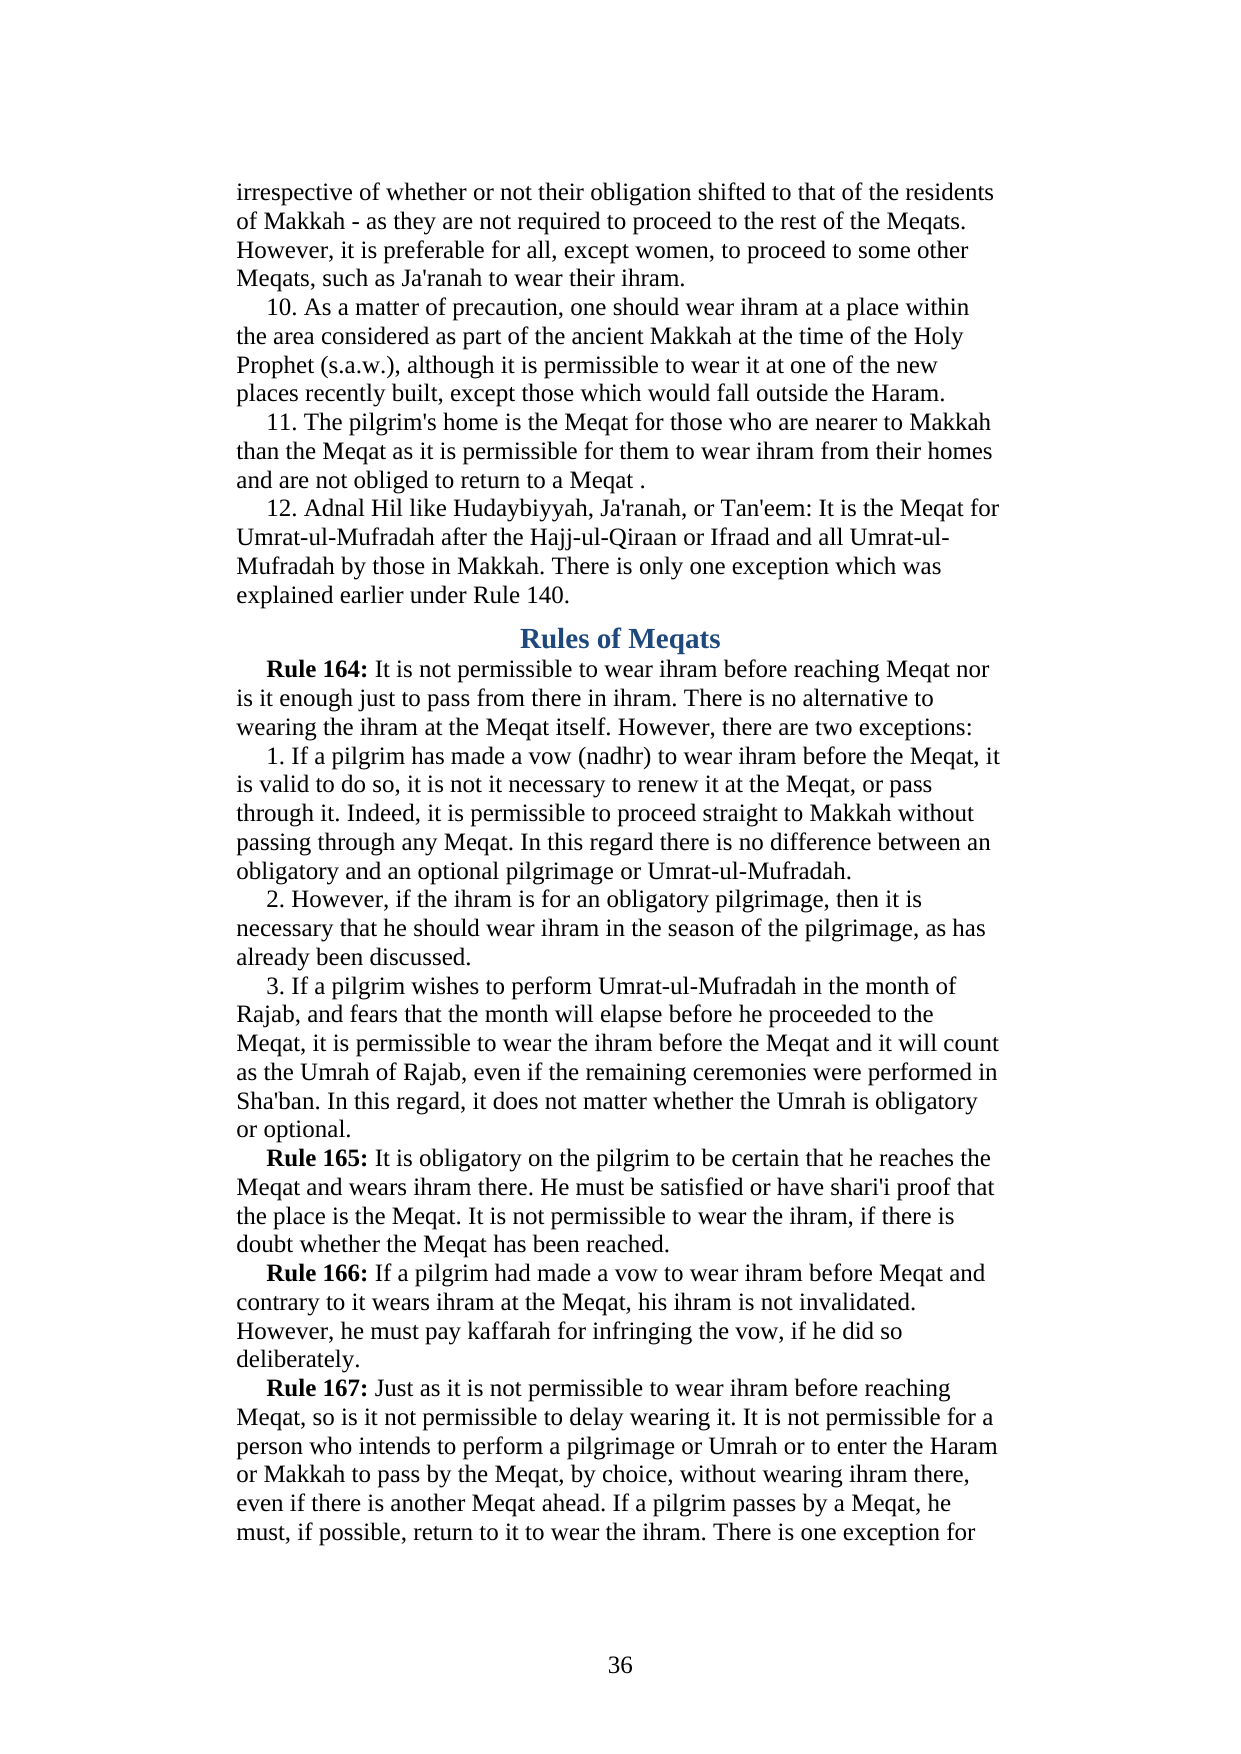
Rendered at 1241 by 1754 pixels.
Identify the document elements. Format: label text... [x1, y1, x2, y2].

text 12. Adnal Hil like Hudaybiyyah, Ja'ranah, or Tan'eem: It is the Meqat for Umrat-ul-Mufradah after the Hajj-ul-Qiraan or Ifraad and all Umrat-ul-Mufradah by those in Makkah. There is only one exception which was explained earlier under Rule 140. [236, 493, 1004, 608]
subtitle Rules of Meqats [236, 621, 1004, 654]
text Rule 165: It is obligatory on the pilgrim to be certain that he reaches the Meqat and wears ihram there. He must be satisfied or have shari'i proof that the place is the Meqat. It is not permissible to wear the ihram, if there is doubt whether the Meqat has been reached. [236, 1143, 1004, 1258]
text Rule 164: It is not permissible to wear ihram before reaching Meqat nor is it enough just to pass from there in ihram. There is no alternative to wearing the ihram at the Meqat itself. However, there are two exceptions: [236, 654, 1004, 741]
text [236, 177, 1004, 292]
text Rule 166: If a pilgrim had made a vow to wear ihram before Meqat and contrary to it wears ihram at the Meqat, his ihram is not invalidated. However, he must pay kaffarah for infringing the vow, if he did so deliberately. [236, 1258, 1004, 1373]
text 2. However, if the ihram is for an obligatory pilgrimage, then it is necessary that he should wear ihram in the season of the pilgrimage, as has already been discussed. [236, 884, 1004, 971]
text 10. As a matter of precaution, one should wear ihram at a place within the area considered as part of the ancient Makkah at the time of the Holy Prophet (s.a.w.), although it is permissible to wear it at one of the new places recently built, except those which would fall outside the Haram. [236, 292, 1004, 407]
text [236, 1373, 1004, 1546]
text 11. The pilgrim's home is the Meqat for those who are nearer to Makkah than the Meqat as it is permissible for them to wear ihram from their homes and are not obliged to return to a Meqat . [236, 407, 1004, 493]
text 3. If a pilgrim wishes to perform Umrat-ul-Mufradah in the month of Rajab, and fears that the month will elapse before he proceeded to the Meqat, it is permissible to wear the ihram before the Meqat and it will count as the Umrah of Rajab, even if the remaining ceremonies were performed in Sha'ban. In this regard, it does not matter whether the Umrah is obligatory or optional. [236, 971, 1004, 1143]
text 1. If a pilgrim has made a vow (nadhr) to wear ihram before the Meqat, it is valid to do so, it is not it necessary to renew it at the Meqat, or pass through it. Indeed, it is permissible to proceed straight to Makkah without passing through any Meqat. In this regard there is no difference between an obligatory and an optional pilgrimage or Umrat-ul-Mufradah. [236, 741, 1004, 884]
